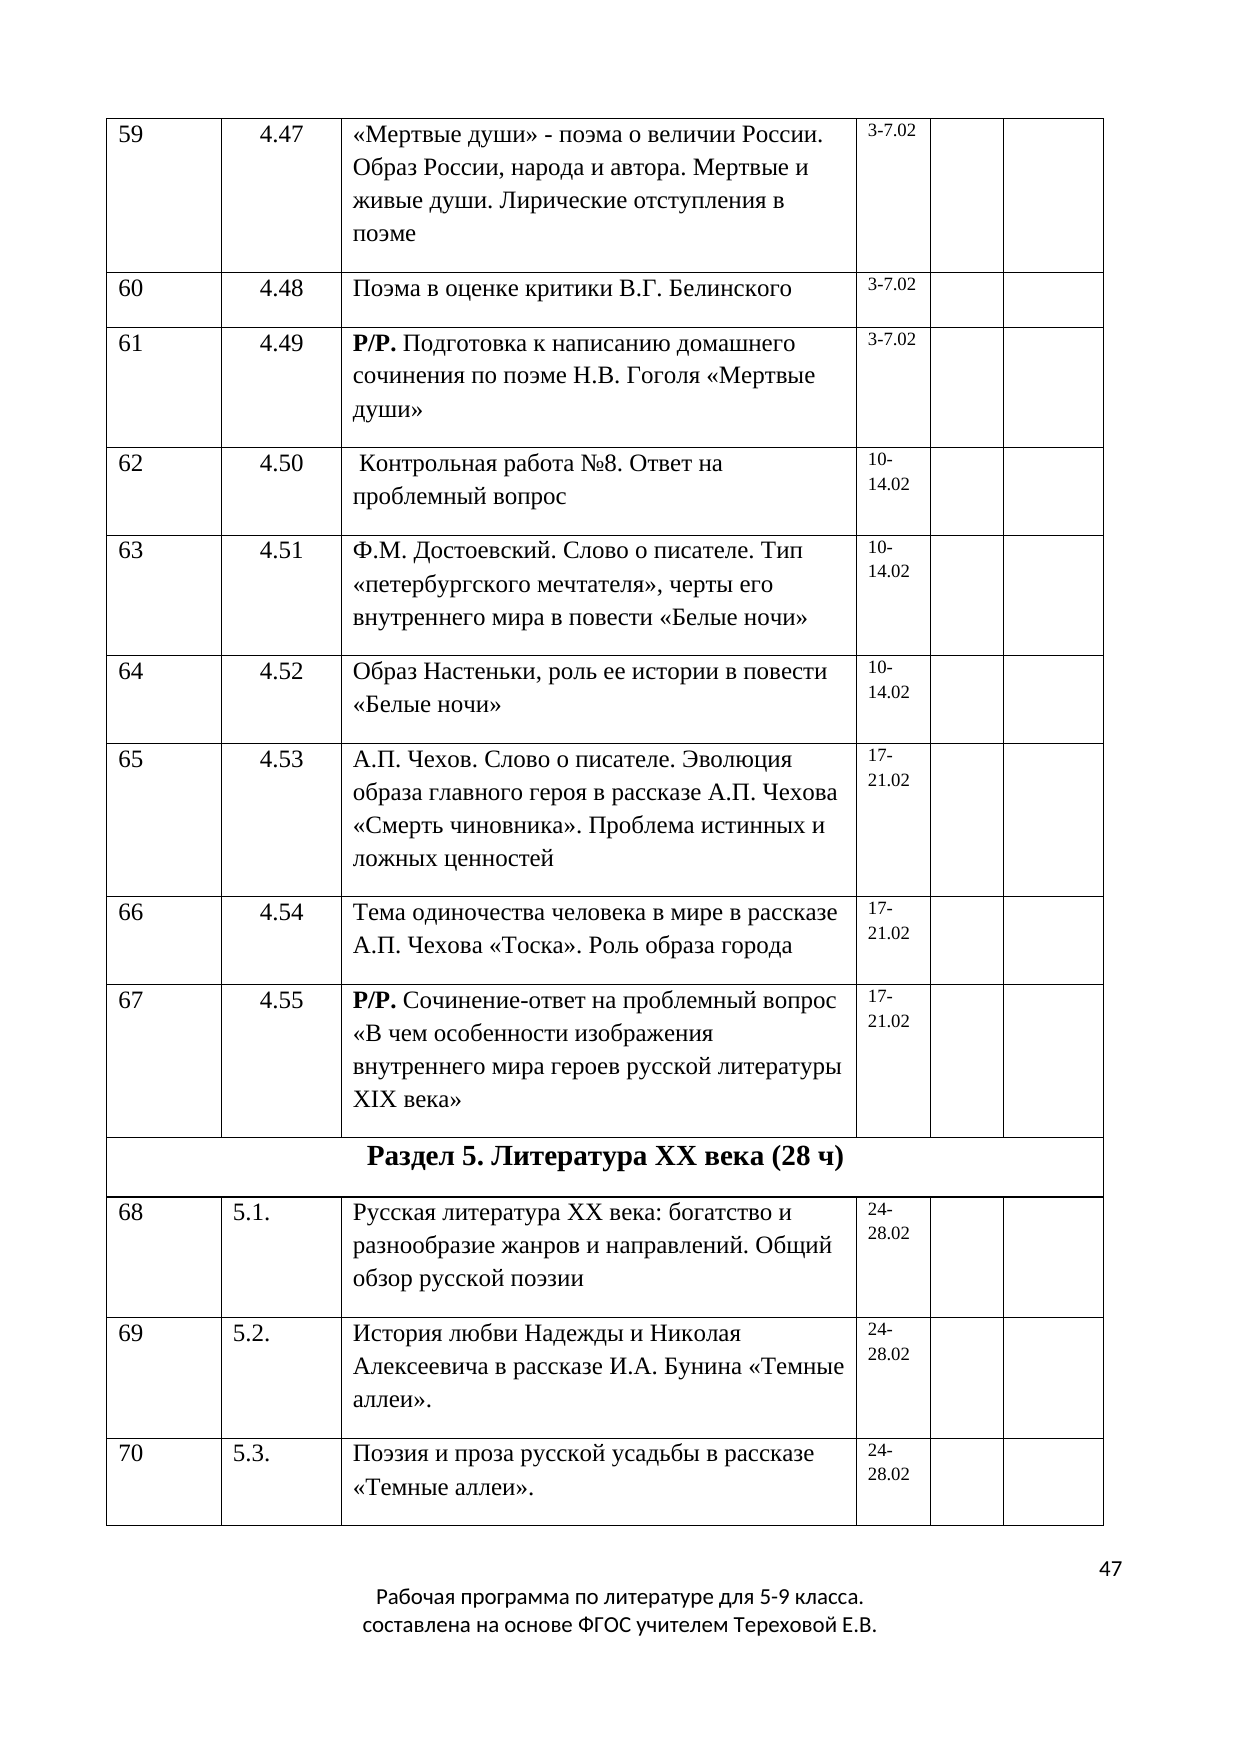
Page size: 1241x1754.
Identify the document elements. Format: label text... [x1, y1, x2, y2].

table_cell 61 [107, 328, 221, 447]
table_cell [1004, 897, 1103, 984]
table_cell 3-7.02 [857, 273, 930, 327]
table_cell 5.1. [222, 1198, 341, 1317]
table_cell Ф.М. Достоевский. Слово о писателе. Тип «петербургского мечтателя», черты его внутреннего мира в повести «Белые ночи» [342, 536, 856, 655]
table_cell Контрольная работа №8. Ответ на проблемный вопрос [342, 448, 856, 534]
table_cell 65 [107, 744, 221, 896]
table_cell Раздел 5. Литература ХХ века (28 ч) [107, 1138, 1103, 1196]
table_cell 17-21.02 [857, 897, 930, 984]
table_cell 66 [107, 897, 221, 984]
table_cell [931, 1198, 1003, 1317]
table_cell 60 [107, 273, 221, 327]
table_cell 24-28.02 [857, 1318, 930, 1437]
table_cell [931, 448, 1003, 534]
table_cell 69 [107, 1318, 221, 1437]
table_cell 63 [107, 536, 221, 655]
table_cell [931, 119, 1003, 272]
table_cell [931, 536, 1003, 655]
table_cell 24-28.02 [857, 1198, 930, 1317]
table_cell 24-28.02 [857, 1439, 930, 1525]
table_cell [1004, 536, 1103, 655]
table_cell [931, 328, 1003, 447]
table_cell 3-7.02 [857, 328, 930, 447]
table_cell 4.53 [222, 744, 341, 896]
table_cell [1004, 744, 1103, 896]
table_cell 59 [107, 119, 221, 272]
table_cell [931, 656, 1003, 743]
table_cell [931, 897, 1003, 984]
table_cell 10-14.02 [857, 656, 930, 743]
table_cell «Мертвые души» - поэма о величии России. Образ России, народа и автора. Мертвые и живые души. Лирические отступления в поэме [342, 119, 856, 272]
table_cell [1004, 448, 1103, 534]
table_cell 10-14.02 [857, 536, 930, 655]
table_cell Поэма в оценке критики В.Г. Белинского [342, 273, 856, 327]
table_cell 4.50 [222, 448, 341, 534]
table_cell 4.49 [222, 328, 341, 447]
table_cell [1004, 656, 1103, 743]
table_cell [931, 273, 1003, 327]
table_cell [1004, 328, 1103, 447]
table_cell А.П. Чехов. Слово о писателе. Эволюция образа главного героя в рассказе А.П. Чехова «Смерть чиновника». Проблема истинных и ложных ценностей [342, 744, 856, 896]
table_cell 4.51 [222, 536, 341, 655]
table_cell [1004, 985, 1103, 1137]
table_cell 62 [107, 448, 221, 534]
table_cell Поэзия и проза русской усадьбы в рассказе «Темные аллеи». [342, 1439, 856, 1525]
table_cell [931, 985, 1003, 1137]
table_cell Образ Настеньки, роль ее истории в повести «Белые ночи» [342, 656, 856, 743]
table_cell 4.52 [222, 656, 341, 743]
table_cell 4.54 [222, 897, 341, 984]
table_cell [1004, 273, 1103, 327]
table_cell 17-21.02 [857, 985, 930, 1137]
table_cell 4.47 [222, 119, 341, 272]
table_cell 64 [107, 656, 221, 743]
table_cell 10-14.02 [857, 448, 930, 534]
table_cell Р/Р. Сочинение-ответ на проблемный вопрос «В чем особенности изображения внутреннего мира героев русской литературы XIX века» [342, 985, 856, 1137]
table_cell 5.2. [222, 1318, 341, 1437]
table_cell 17-21.02 [857, 744, 930, 896]
table_cell [931, 744, 1003, 896]
table_cell 4.48 [222, 273, 341, 327]
table_cell 70 [107, 1439, 221, 1525]
table_cell [1004, 1318, 1103, 1437]
table_cell [1004, 1439, 1103, 1525]
table_cell [1004, 1198, 1103, 1317]
table_cell [1004, 119, 1103, 272]
table_cell История любви Надежды и Николая Алексеевича в рассказе И.А. Бунина «Темные аллеи». [342, 1318, 856, 1437]
table_cell 4.55 [222, 985, 341, 1137]
table_cell 5.3. [222, 1439, 341, 1525]
table_cell [931, 1439, 1003, 1525]
table_cell Р/Р. Подготовка к написанию домашнего сочинения по поэме Н.В. Гоголя «Мертвые души» [342, 328, 856, 447]
table_cell [931, 1318, 1003, 1437]
table_cell 68 [107, 1198, 221, 1317]
table_cell Русская литература XX века: богатство и разнообразие жанров и направлений. Общий обзор русской поэзии [342, 1198, 856, 1317]
table_cell Тема одиночества человека в мире в рассказе А.П. Чехова «Тоска». Роль образа города [342, 897, 856, 984]
table_cell 67 [107, 985, 221, 1137]
table_cell 3-7.02 [857, 119, 930, 272]
